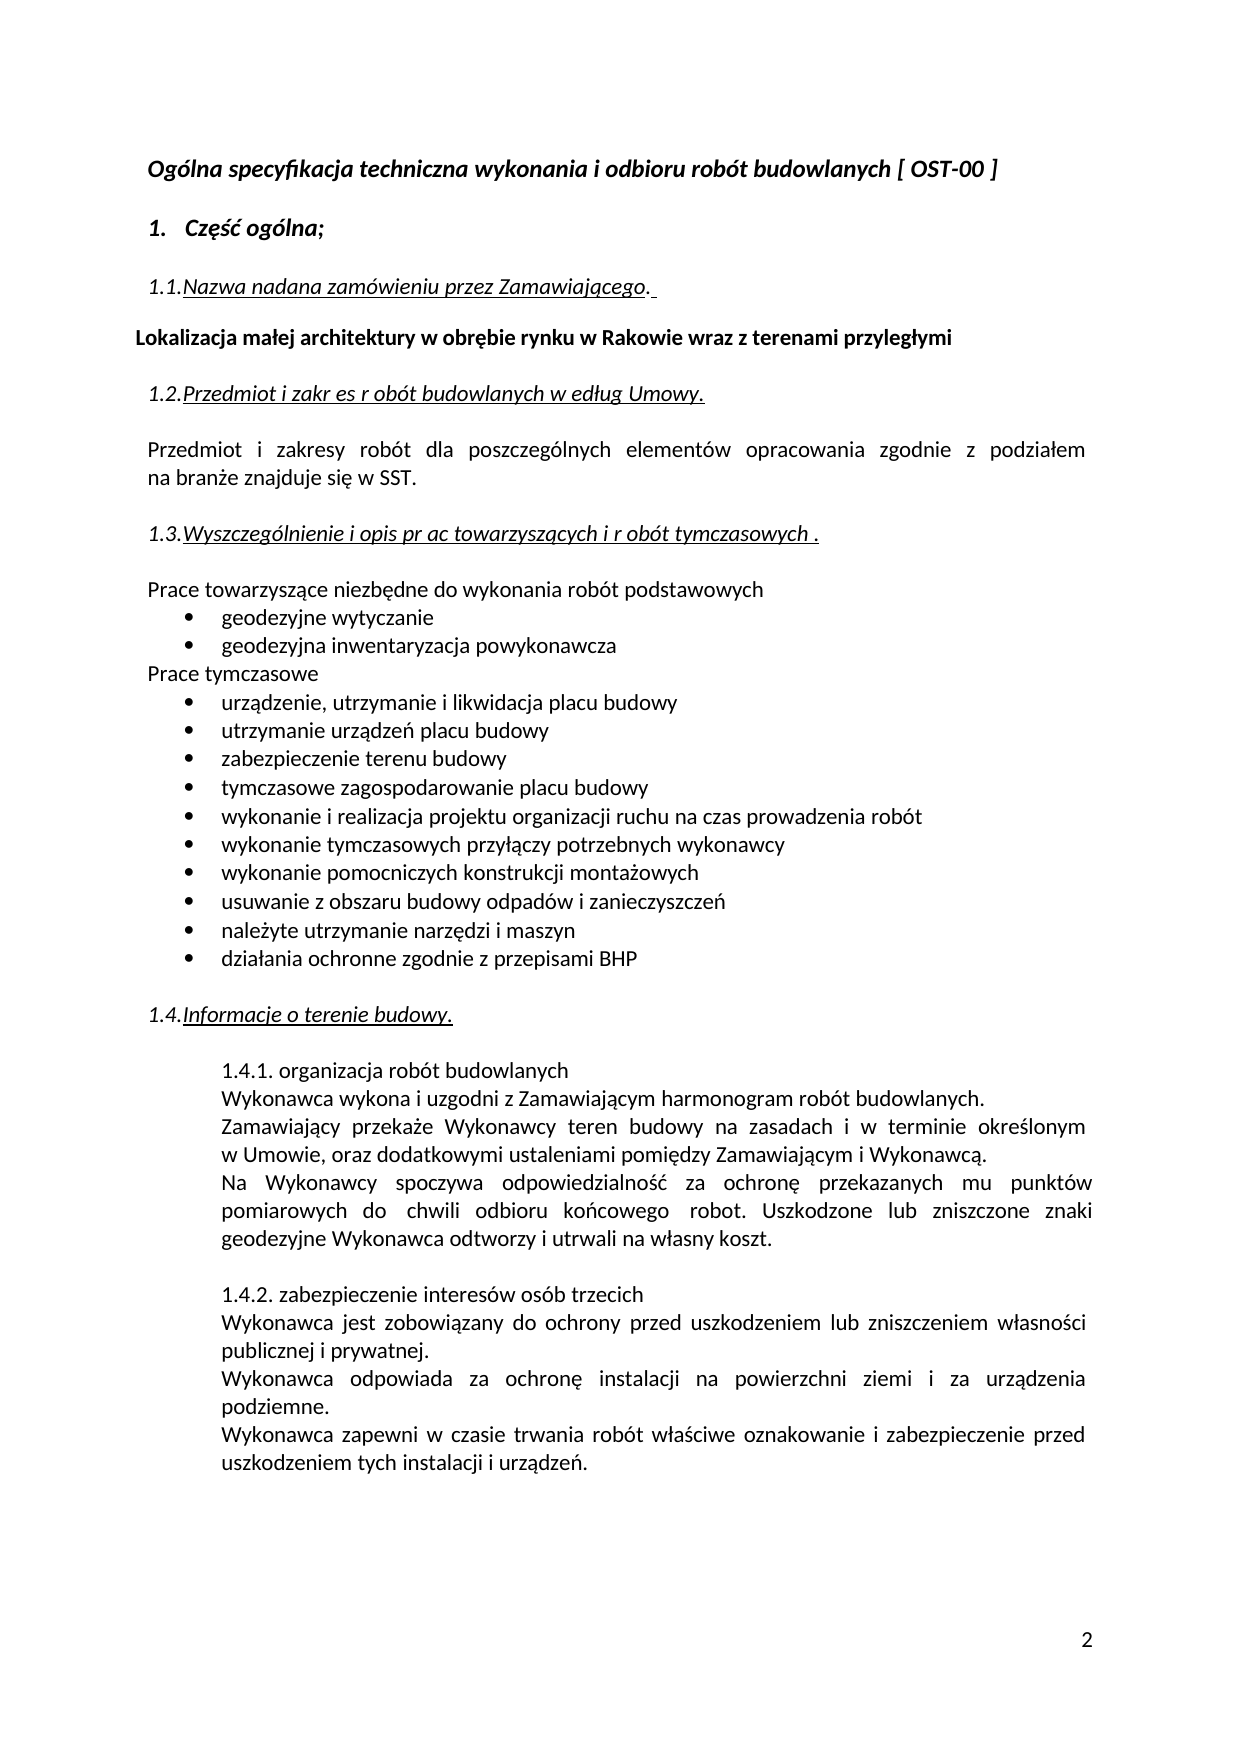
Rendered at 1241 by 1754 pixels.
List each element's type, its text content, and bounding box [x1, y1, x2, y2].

list organizacja robót budowlanych [221, 1056, 1105, 1084]
text Wykonawca wykona i uzgodni z Zamawiającym harmonogram robót budowlanych. Zamawiający przekaże Wykonawcy teren budowy na zasadach i w terminie określonym w Umowie, oraz dodatkowymi ustaleniami pomiędzy Zamawiającym i Wykonawcą. [221, 1084, 1087, 1168]
text Prace towarzyszące niezbędne do wykonania robót podstawowych [147, 575, 1105, 603]
list Nazwa nadana zamówieniu przez Zamawiającego. [147, 272, 1105, 301]
list urządzenie, utrzymanie i likwidacja placu budowy [185, 688, 1105, 716]
list działania ochronne zgodnie z przepisami BHP [185, 944, 1105, 972]
text Na Wykonawcy spoczywa odpowiedzialność za ochronę przekazanych mu punktów pomiarowych do chwili odbioru końcowego robot. Uszkodzone lub zniszczone znaki geodezyjne Wykonawca odtworzy i utrwali na własny koszt. [221, 1168, 1093, 1252]
list zabezpieczenie interesów osób trzecich [221, 1281, 1105, 1308]
list wykonanie pomocniczych konstrukcji montażowych [185, 858, 1105, 886]
list utrzymanie urządzeń placu budowy [185, 716, 1105, 744]
list geodezyjne wytyczanie [147, 603, 1105, 631]
list wykonanie i realizacja projektu organizacji ruchu na czas prowadzenia robót [185, 801, 1105, 830]
text Wykonawca odpowiada za ochronę instalacji na powierzchni ziemi i za urządzenia podziemne. [221, 1365, 1088, 1420]
text Ogólna specyfikacja techniczna wykonania i odbioru robót budowlanych [ OST-00 ] [147, 153, 1105, 184]
list zabezpieczenie terenu budowy [185, 744, 1105, 772]
list Wyszczególnienie i opis pr ac towarzyszących i r obót tymczasowych . [147, 519, 1105, 547]
text Przedmiot i zakresy robót dla poszczególnych elementów opracowania zgodnie z podziałem na branże znajduje się w SST. [147, 435, 1088, 491]
text Wykonawca jest zobowiązany do ochrony przed uszkodzeniem lub zniszczeniem własności publicznej i prywatnej. [221, 1308, 1088, 1364]
text Wykonawca zapewni w czasie trwania robót właściwe oznakowanie i zabezpieczenie przed uszkodzeniem tych instalacji i urządzeń. [221, 1420, 1087, 1476]
list tymczasowe zagospodarowanie placu budowy [185, 772, 1105, 801]
list wykonanie tymczasowych przyłączy potrzebnych wykonawcy [185, 830, 1105, 858]
list Informacje o terenie budowy. [147, 1000, 1105, 1028]
list Przedmiot i zakr es r obót budowlanych w edług Umowy. [147, 379, 1105, 407]
list geodezyjna inwentaryzacja powykonawcza Prace tymczasowe [147, 632, 621, 687]
list Część ogólna; [147, 212, 1105, 242]
text Lokalizacja małej architektury w obrębie rynku w Rakowie wraz z terenami przyległymi [135, 323, 1105, 351]
list należyte utrzymanie narzędzi i maszyn [185, 915, 1105, 944]
list usuwanie z obszaru budowy odpadów i zanieczyszczeń [185, 886, 1105, 915]
